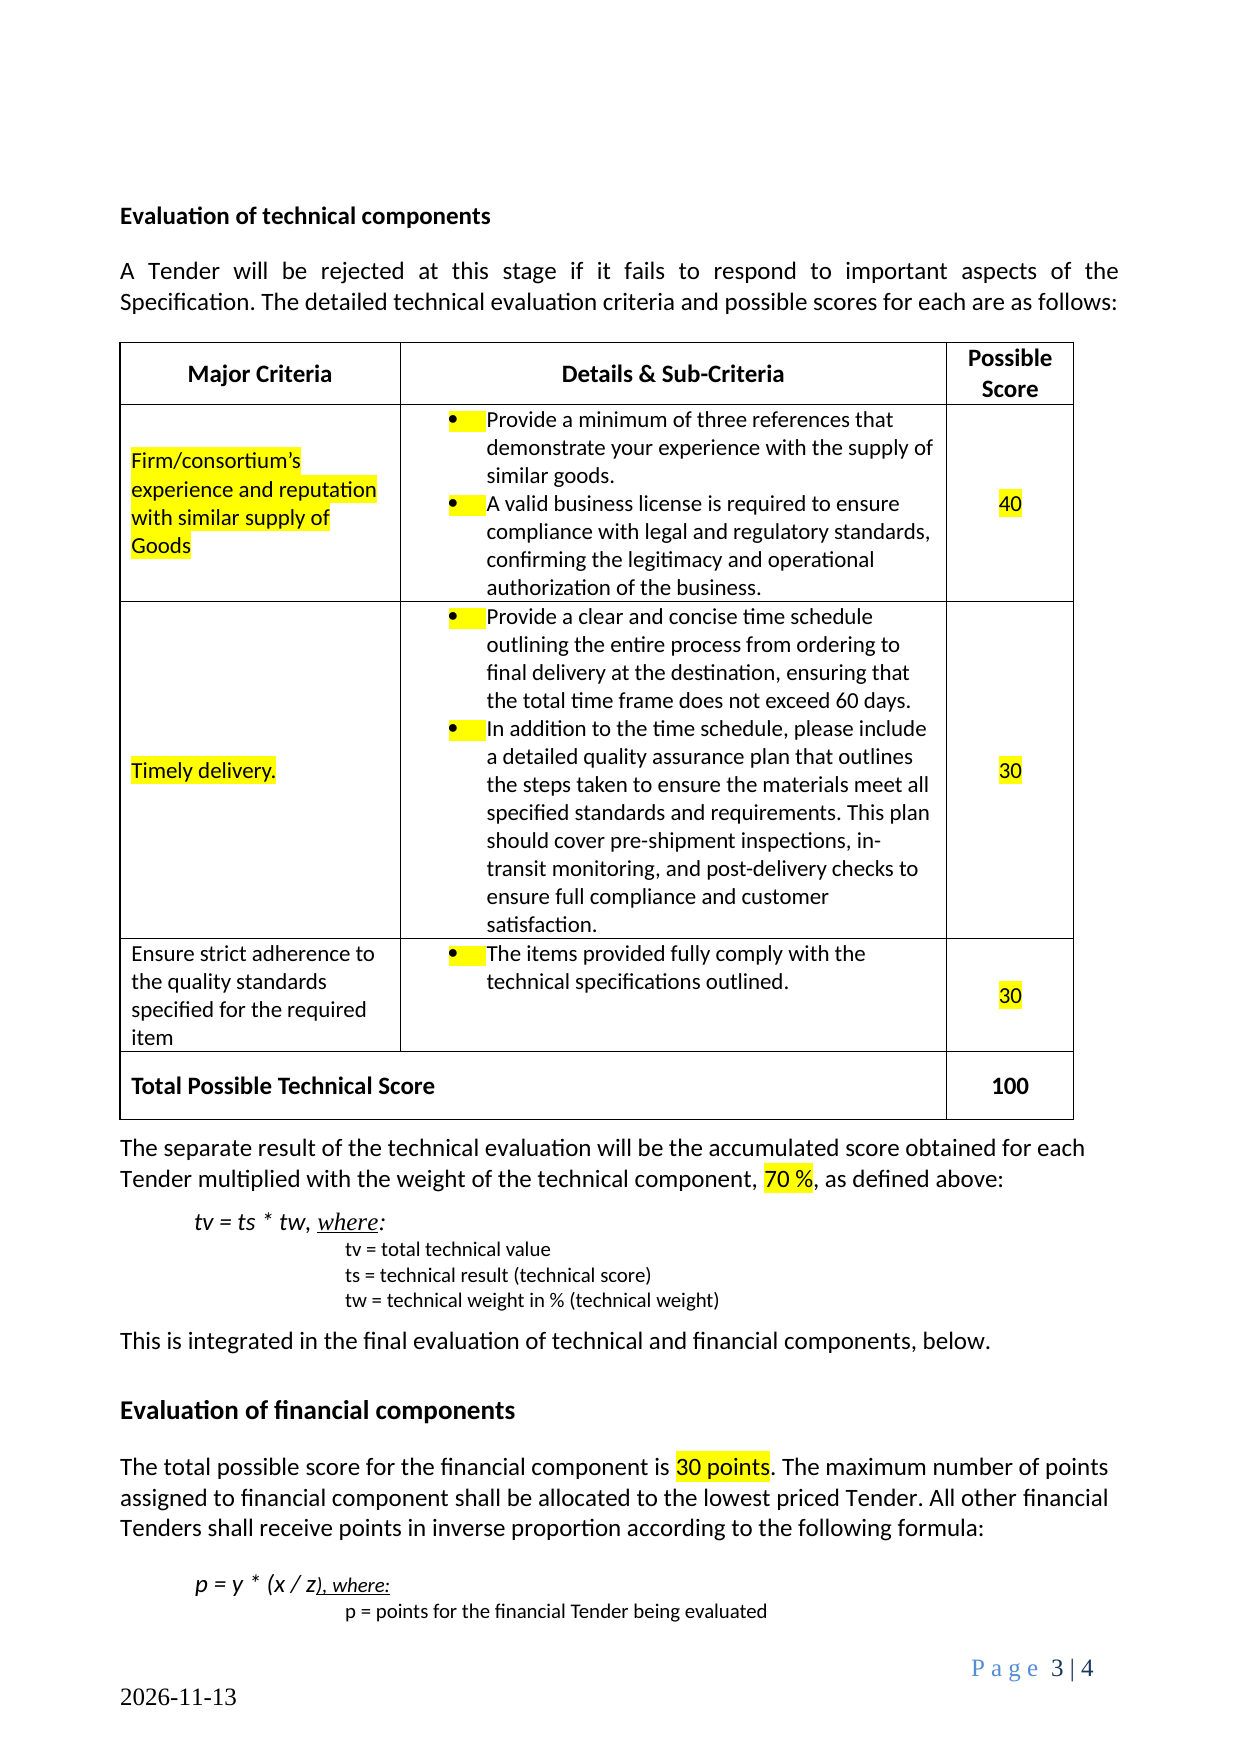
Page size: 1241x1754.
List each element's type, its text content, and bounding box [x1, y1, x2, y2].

text The separate result of the technical evaluation will be the accumulated score obtained for each Tender multiplied with the weight of the technical component, 70 %, as defined above: [120, 1132, 1120, 1193]
table_cell 100 [947, 1052, 1073, 1119]
text p = y * (x / z), where: [120, 1568, 1120, 1598]
text The total possible score for the financial component is 30 points. The maximum number of points assigned to financial component shall be allocated to the lowest priced Tender. All other financial Tenders shall receive points in inverse proportion according to the following formula: [120, 1451, 1120, 1543]
table_cell Total Possible Technical Score [121, 1052, 946, 1119]
table_header Major Criteria [121, 343, 400, 404]
table_cell Ensure strict adherence to the quality standards specified for the required item [121, 939, 400, 1051]
table_header Details & Sub-Criteria [401, 343, 946, 404]
table_header Possible Score [947, 343, 1073, 404]
table_cell 40 [947, 405, 1073, 601]
text This is integrated in the final evaluation of technical and financial components, below. [120, 1325, 1120, 1356]
list p = points for the financial Tender being evaluated [345, 1598, 1120, 1624]
list tv = total technical value [345, 1237, 1120, 1262]
table_cell 30 [947, 602, 1073, 938]
table_cell Provide a clear and concise time schedule outlining the entire process from ordering to final delivery at the destination, ensuring that the total time frame does not exceed 60 days. In addition to the time schedule, please include a detailed quality assurance plan that outlines the steps taken to ensure the materials meet all specified standards and requirements. This plan should cover pre-shipment inspections, in-transit monitoring, and post-delivery checks to ensure full compliance and customer satisfaction. [401, 602, 946, 938]
text tv = ts * tw, where: [194, 1206, 1120, 1237]
subtitle Evaluation of technical components [120, 200, 1120, 231]
list tw = technical weight in % (technical weight) [345, 1287, 1120, 1313]
table_cell The items provided fully comply with the technical specifications outlined. [401, 939, 946, 1051]
table_cell Timely delivery. [121, 602, 400, 938]
table_cell 30 [947, 939, 1073, 1051]
table_cell Firm/consortium’s experience and reputation with similar supply of Goods [121, 405, 400, 601]
text A Tender will be rejected at this stage if it fails to respond to important aspects of the Specification. The detailed technical evaluation criteria and possible scores for each are as follows: [120, 256, 1120, 317]
table_cell Provide a minimum of three references that demonstrate your experience with the supply of similar goods. A valid business license is required to ensure compliance with legal and regulatory standards, confirming the legitimacy and operational authorization of the business. [401, 405, 946, 601]
subtitle Evaluation of financial components [120, 1393, 1120, 1426]
list ts = technical result (technical score) [345, 1262, 1120, 1287]
